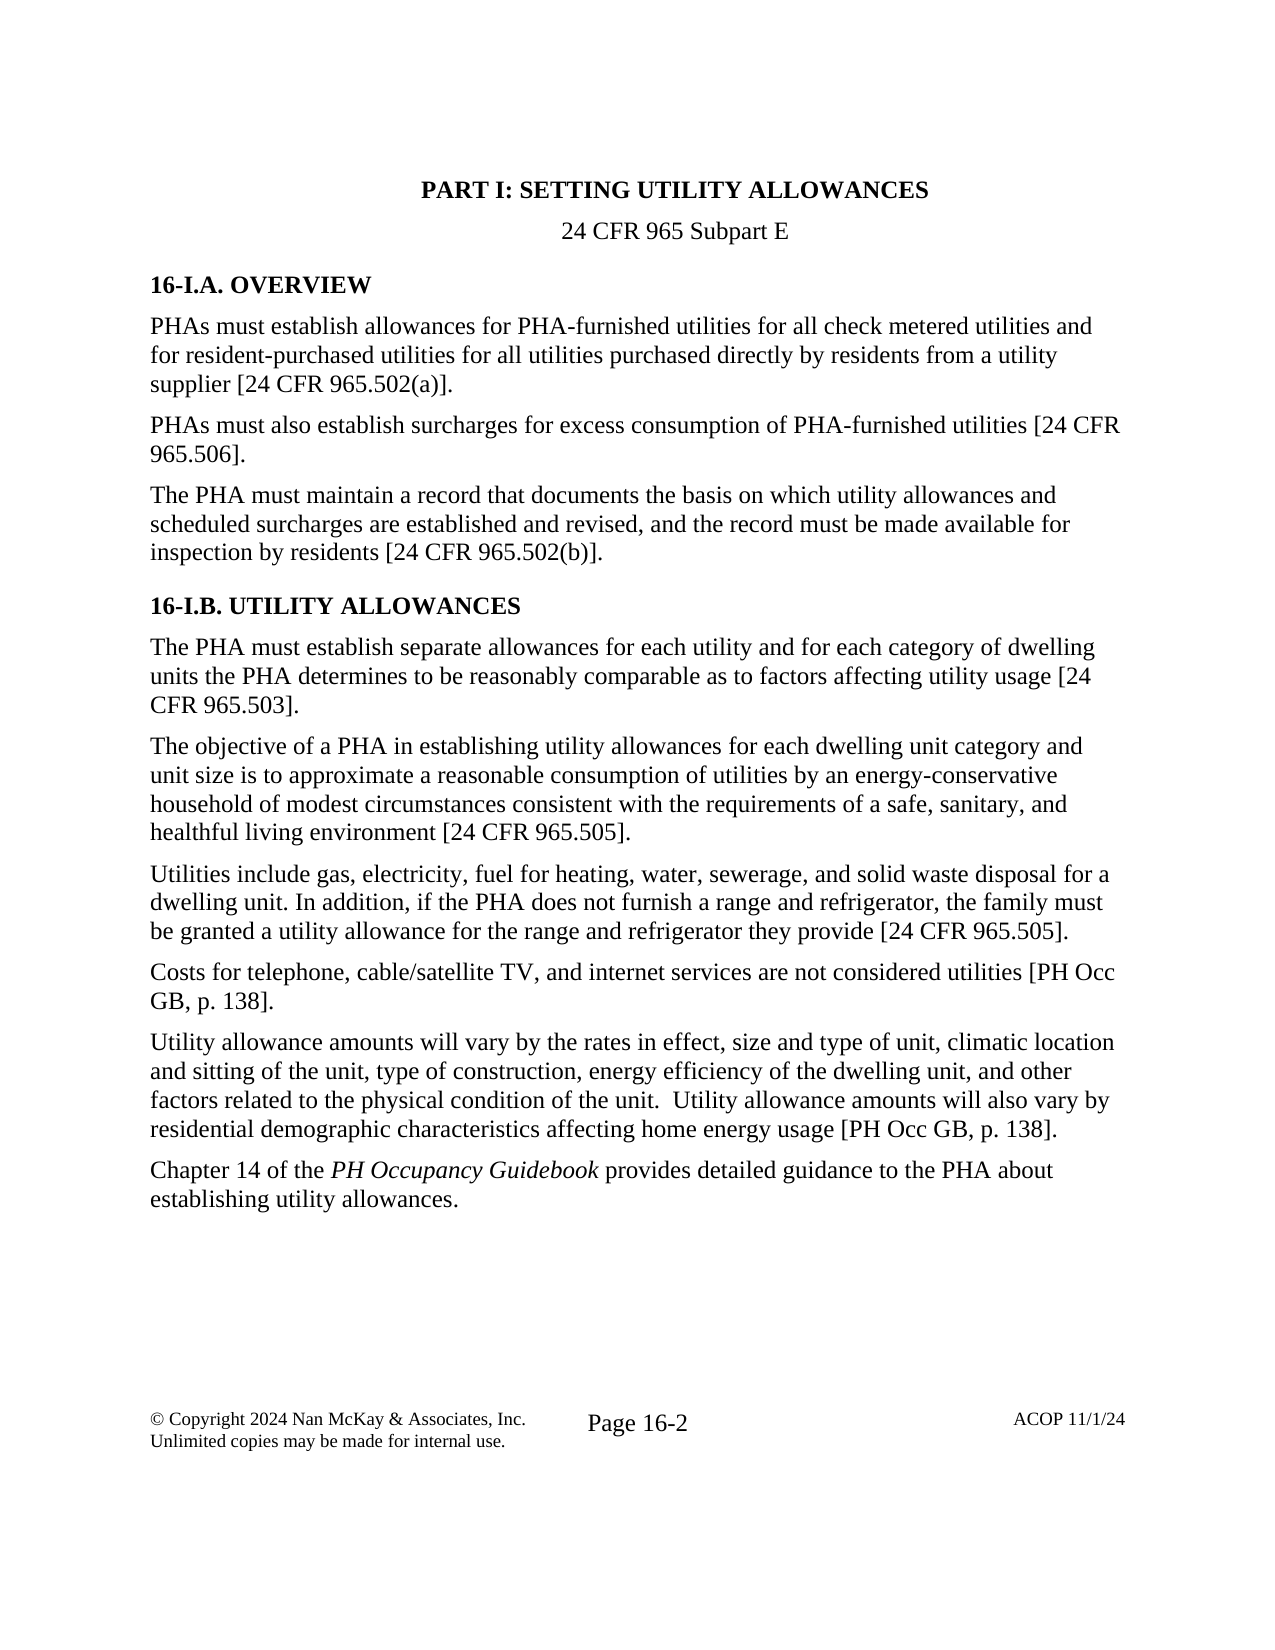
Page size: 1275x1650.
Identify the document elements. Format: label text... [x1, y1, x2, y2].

text Costs for telephone, cable/satellite TV, and internet services are not considered utilities [PH Occ GB, p. 138]. [150, 957, 1125, 1015]
text 16-I.A. OVERVIEW [150, 270, 1125, 299]
text The objective of a PHA in establishing utility allowances for each dwelling unit category and unit size is to approximate a reasonable consumption of utilities by an energy-conservative household of modest circumstances consistent with the requirements of a safe, sanitary, and healthful living environment [24 CFR 965.505]. [150, 731, 1125, 846]
text PHAs must also establish surcharges for excess consumption of PHA-furnished utilities [24 CFR 965.506]. [150, 410, 1125, 467]
text Utilities include gas, electricity, fuel for heating, water, sewerage, and solid waste disposal for a dwelling unit. In addition, if the PHA does not furnish a range and refrigerator, the family must be granted a utility allowance for the range and refrigerator they provide [24 CFR 965.505]. [150, 859, 1125, 945]
text PHAs must establish allowances for PHA-furnished utilities for all check metered utilities and for resident-purchased utilities for all utilities purchased directly by residents from a utility supplier [24 CFR 965.502(a)]. [150, 311, 1125, 397]
text 24 CFR 965 Subpart E [225, 216, 1125, 245]
text The PHA must maintain a record that documents the basis on which utility allowances and scheduled surcharges are established and revised, and the record must be made available for inspection by residents [24 CFR 965.502(b)]. [150, 480, 1125, 566]
text PART I: SETTING UTILITY ALLOWANCES [225, 175, 1125, 204]
text Chapter 14 of the PH Occupancy Guidebook provides detailed guidance to the PHA about establishing utility allowances. [150, 1155, 1125, 1212]
text 16-I.B. UTILITY ALLOWANCES [150, 591, 1125, 620]
text The PHA must establish separate allowances for each utility and for each category of dwelling units the PHA determines to be reasonably comparable as to factors affecting utility usage [24 CFR 965.503]. [150, 632, 1125, 719]
text Utility allowance amounts will vary by the rates in effect, size and type of unit, climatic location and sitting of the unit, type of construction, energy efficiency of the dwelling unit, and other factors related to the physical condition of the unit. Utility allowance amounts will also vary by residential demographic characteristics affecting home energy usage [PH Occ GB, p. 138]. [150, 1027, 1125, 1142]
